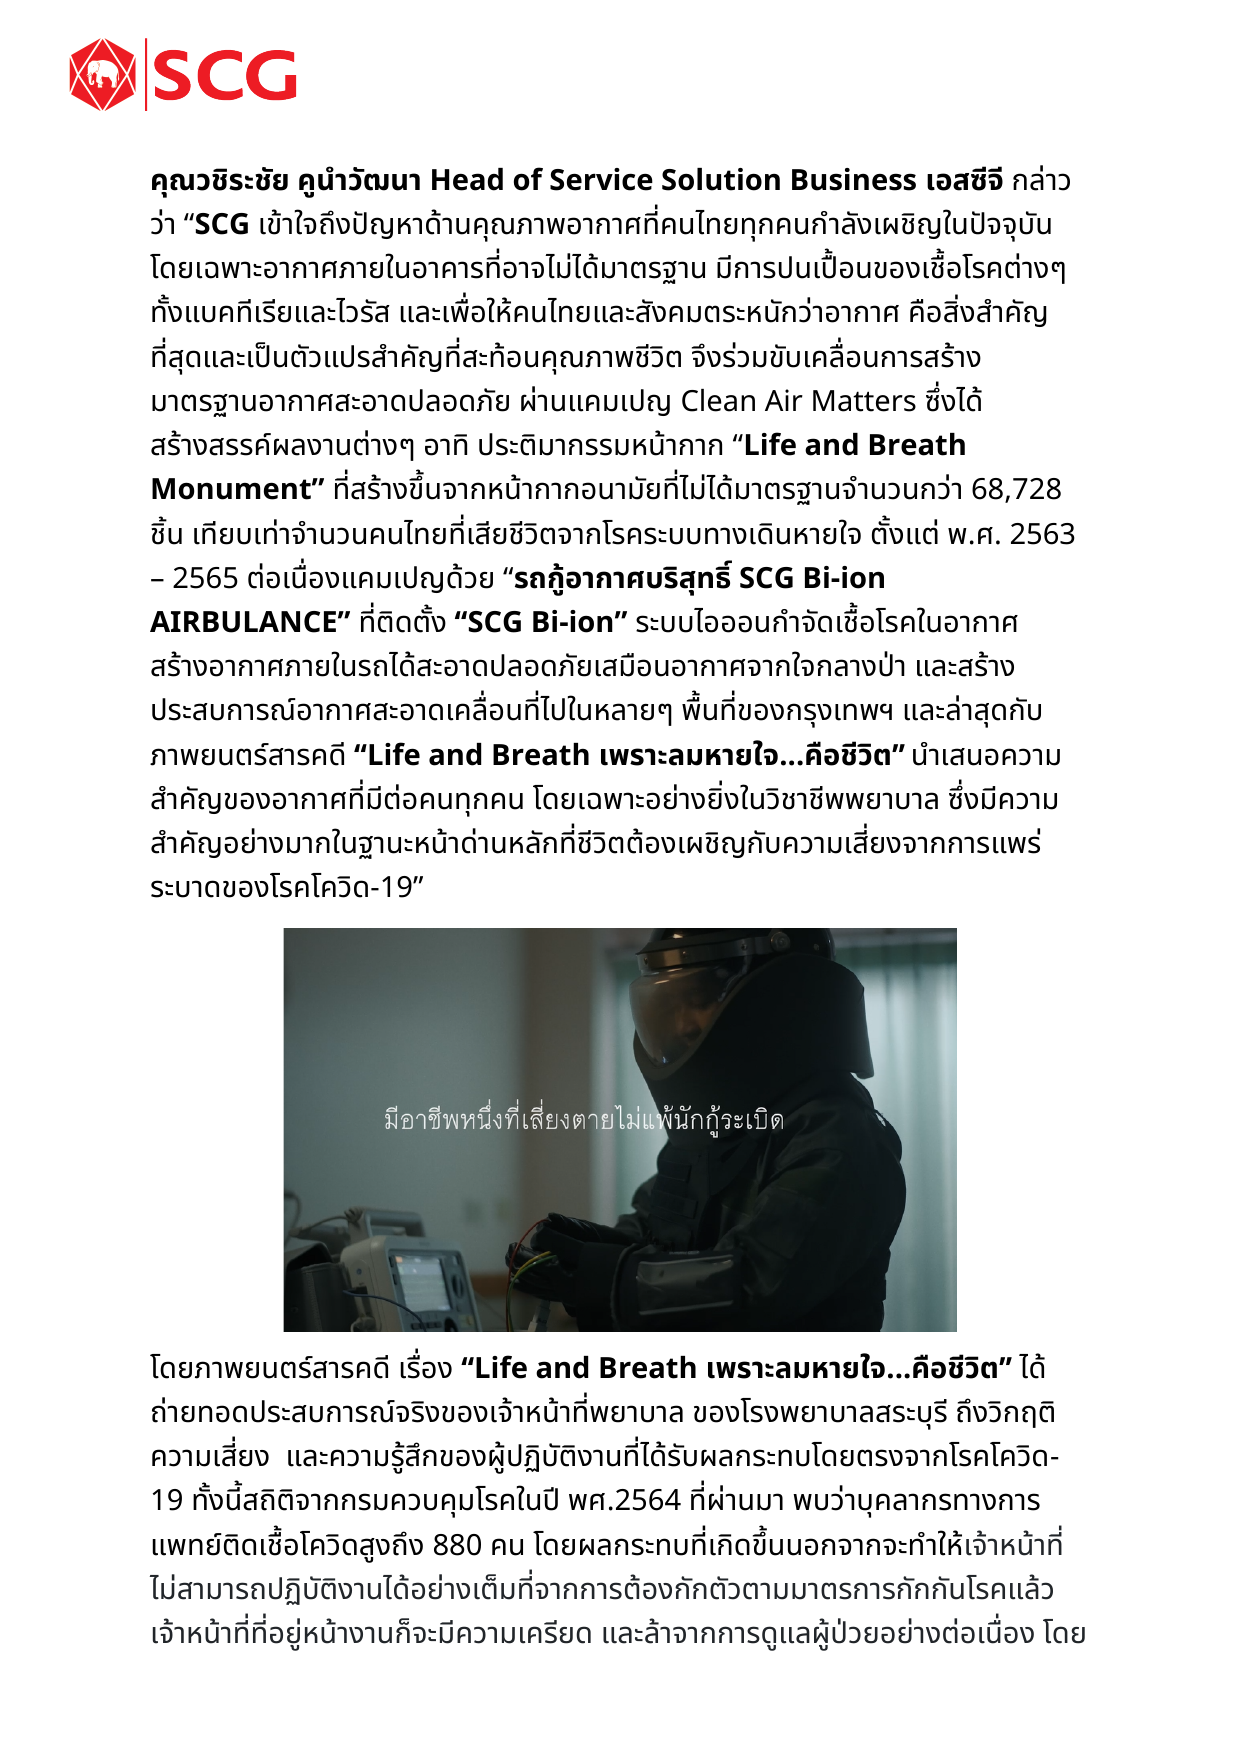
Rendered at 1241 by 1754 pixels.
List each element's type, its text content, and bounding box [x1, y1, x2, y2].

text คุณวชิระชัย คูนำวัฒนา Head of Service Solution Business เอสซีจี กล่าวว่า “SCG เข้าใจถึงปัญหาด้านคุณภาพอากาศที่คนไทยทุกคนกำลังเผชิญในปัจจุบัน โดยเฉพาะอากาศภายในอาคารที่อาจไม่ได้มาตรฐาน มีการปนเปื้อนของเชื้อโรคต่างๆ ทั้งแบคทีเรียและไวรัส และเพื่อให้คนไทยและสังคมตระหนักว่าอากาศ คือสิ่งสำคัญที่สุดและเป็นตัวแปรสำคัญที่สะท้อนคุณภาพชีวิต จึงร่วมขับเคลื่อนการสร้างมาตรฐานอากาศสะอาดปลอดภัย ผ่านแคมเปญ Clean Air Matters ซึ่งได้สร้างสรรค์ผลงานต่างๆ อาทิ ประติมากรรมหน้ากาก “Life and Breath Monument” ที่สร้างขึ้นจากหน้ากากอนามัยที่ไม่ได้มาตรฐานจำนวนกว่า 68,728 ชิ้น เทียบเท่าจำนวนคนไทยที่เสียชีวิตจากโรคระบบทางเดินหายใจ ตั้งแต่ พ.ศ. 2563 – 2565 ต่อเนื่องแคมเปญด้วย “รถกู้อากาศบริสุทธิ์ SCG Bi-ion AIRBULANCE” ที่ติดตั้ง “SCG Bi-ion” ระบบไอออนกำจัดเชื้อโรคในอากาศ สร้างอากาศภายในรถได้สะอาดปลอดภัยเสมือนอากาศจากใจกลางป่า และสร้างประสบการณ์อากาศสะอาดเคลื่อนที่ไปในหลายๆ พื้นที่ของกรุงเทพฯ และล่าสุดกับภาพยนตร์สารคดี “Life and Breath เพราะลมหายใจ...คือชีวิต” นำเสนอความสำคัญของอากาศที่มีต่อคนทุกคน โดยเฉพาะอย่างยิ่งในวิชาชีพพยาบาล ซึ่งมีความสำคัญอย่างมากในฐานะหน้าด่านหลักที่ชีวิตต้องเผชิญกับความเสี่ยงจากการแพร่ระบาดของโรคโควิด-19” [150, 159, 1090, 911]
picture [283, 928, 957, 1332]
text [150, 1347, 1090, 1656]
picture [67, 34, 297, 115]
